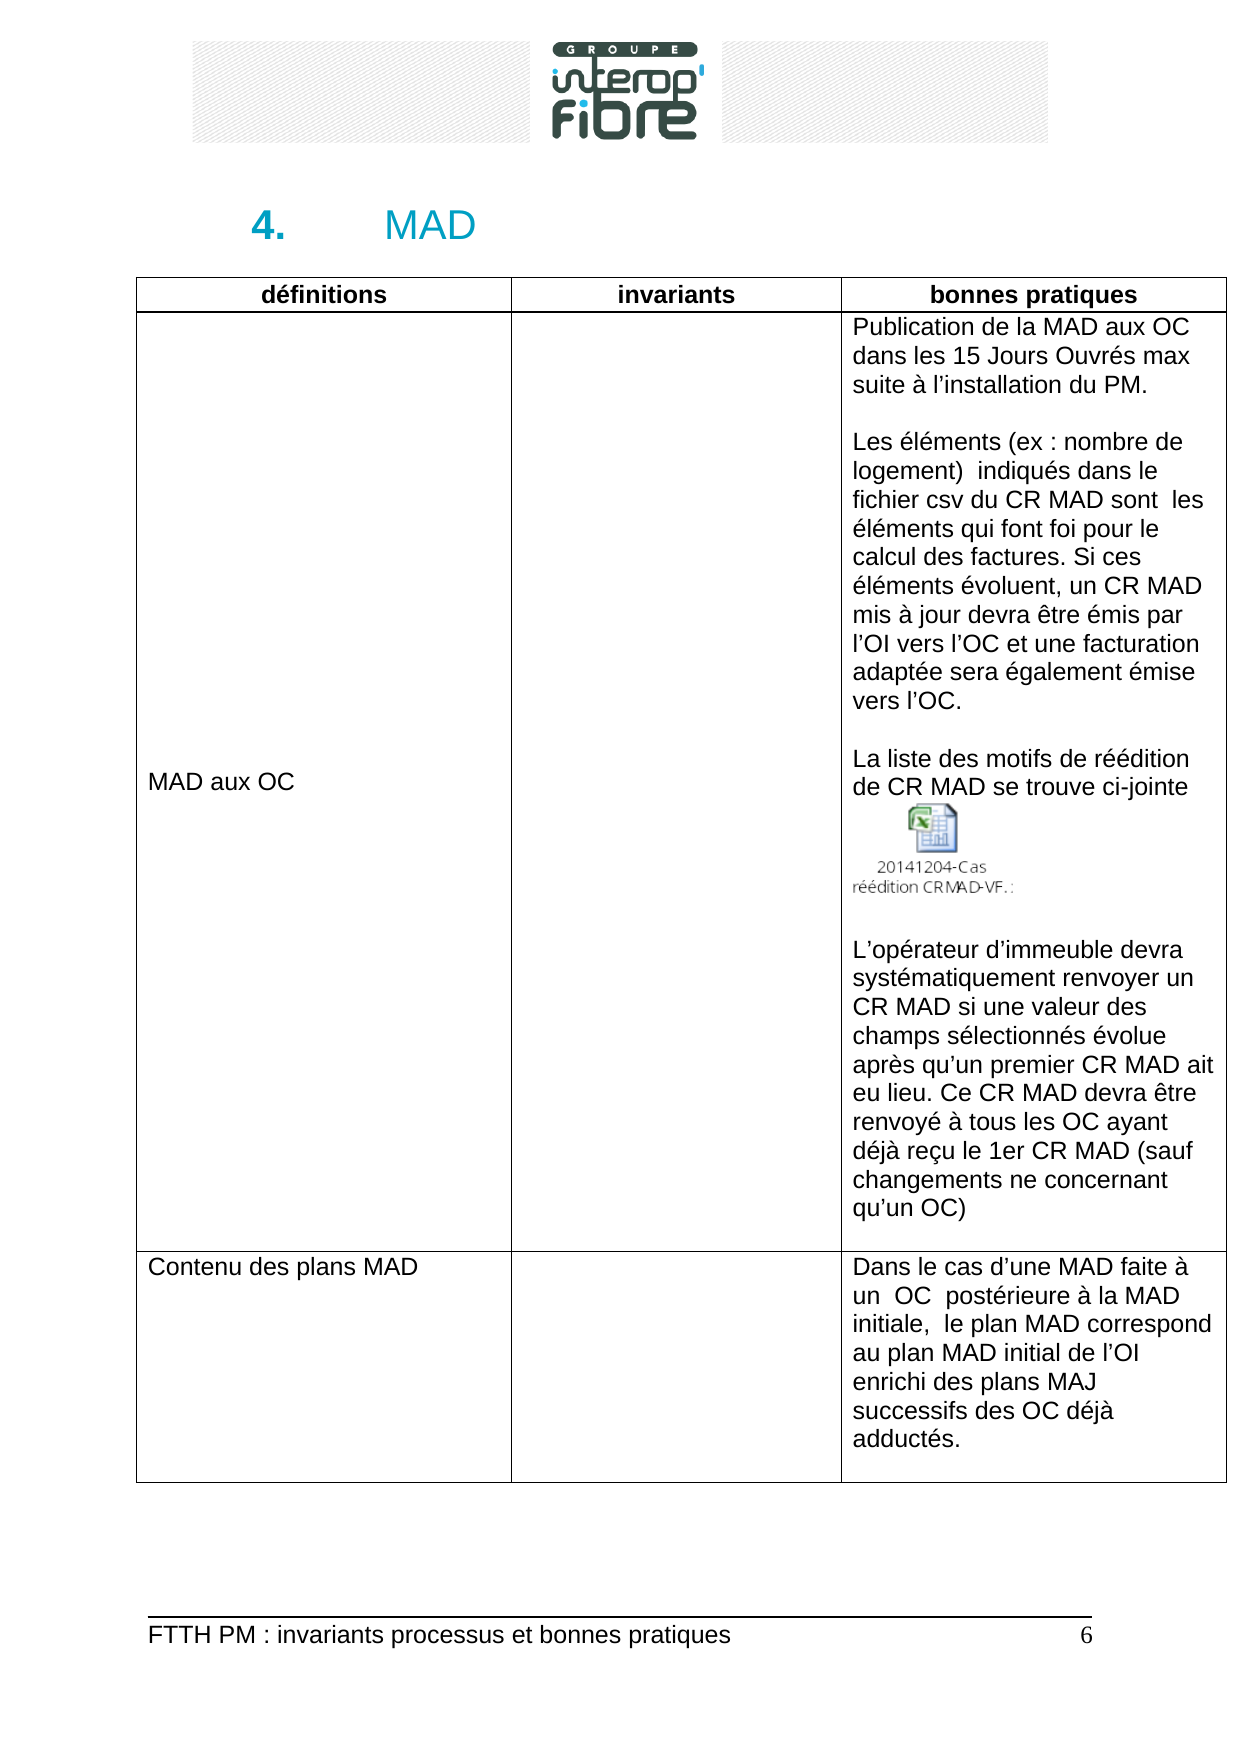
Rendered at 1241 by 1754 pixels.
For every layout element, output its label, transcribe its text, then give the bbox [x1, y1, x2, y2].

table_cell Publication de la MAD aux OC dans les 15 Jours Ouvrés max suite à l’installation du PM. Les éléments (ex : nombre de logement) indiqués dans le fichier csv du CR MAD sont les éléments qui font foi pour le calcul des factures. Si ces éléments évoluent, un CR MAD mis à jour devra être émis par l’OI vers l’OC et une facturation adaptée sera également émise vers l’OC. La liste des motifs de réédition de CR MAD se trouve ci-jointe L’opérateur d’immeuble devra systématiquement renvoyer un CR MAD si une valeur des champs sélectionnés évolue après qu’un premier CR MAD ait eu lieu. Ce CR MAD devra être renvoyé à tous les OC ayant déjà reçu le 1er CR MAD (sauf changements ne concernant qu’un OC) [842, 313, 1226, 1251]
table_header invariants [512, 278, 841, 311]
table_cell [512, 313, 841, 1251]
table_cell Contenu des plans MAD [137, 1252, 511, 1482]
table_header bonnes pratiques [842, 278, 1226, 311]
table_cell MAD aux OC [137, 313, 511, 1251]
subtitle MAD [251, 206, 1092, 248]
table_cell [512, 1252, 841, 1482]
picture [147, 0, 1093, 182]
table_header définitions [137, 278, 511, 311]
